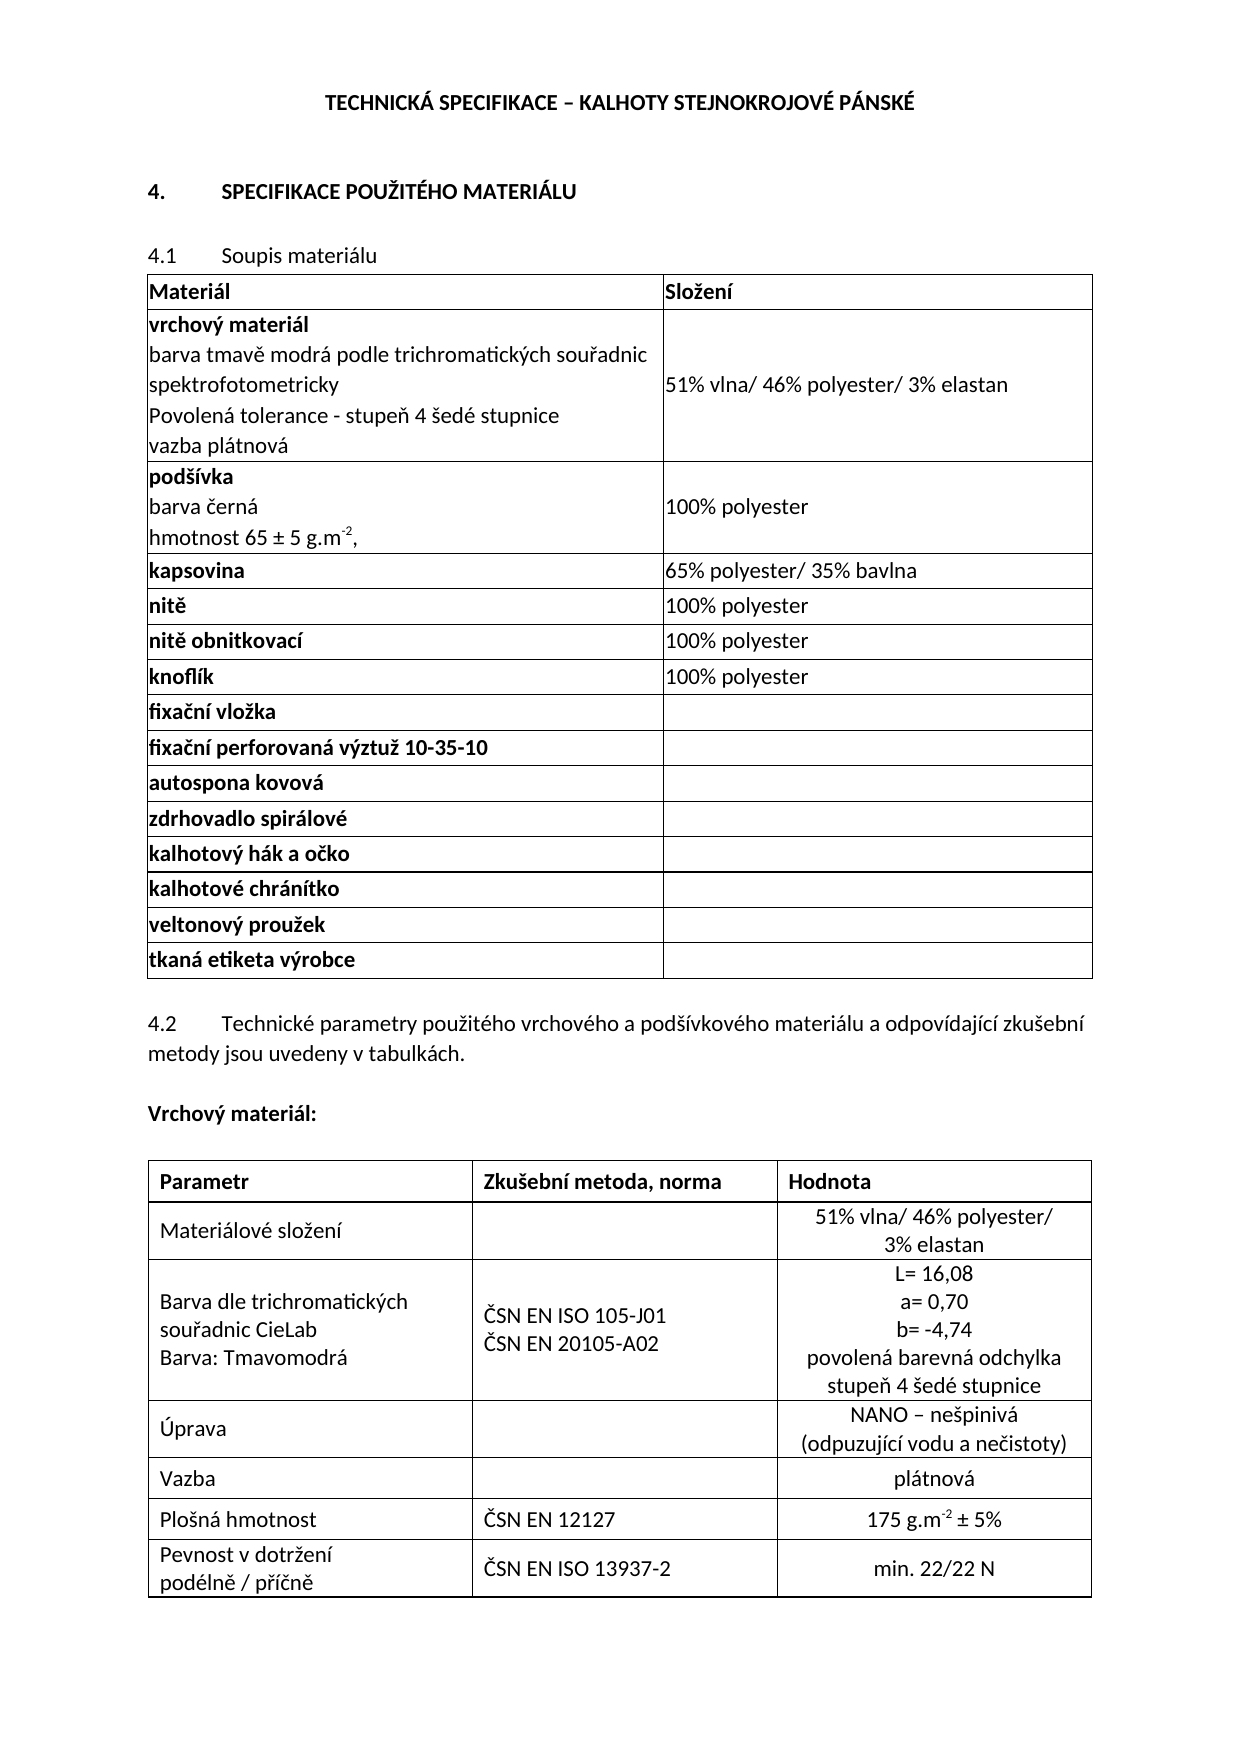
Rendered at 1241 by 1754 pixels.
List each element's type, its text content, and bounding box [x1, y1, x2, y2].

table_cell Úprava [149, 1401, 472, 1457]
table_cell autospona kovová [148, 766, 663, 801]
table_cell [664, 731, 1092, 765]
table_cell [664, 837, 1092, 871]
table_cell nitě obnitkovací [148, 625, 663, 659]
table_cell kalhotový hák a očko [148, 837, 663, 871]
table_cell zdrhovadlo spirálové [148, 802, 663, 836]
table_header Zkušební metoda, norma [473, 1161, 777, 1201]
table_header Hodnota [778, 1161, 1091, 1201]
table_cell Materiálové složení [149, 1203, 472, 1258]
table_cell nitě [148, 589, 663, 623]
table_cell kalhotové chránítko [148, 873, 663, 907]
list Soupis materiálu [148, 242, 1092, 269]
list SPECIFIKACE POUŽITÉHO MATERIÁLU [148, 177, 1092, 205]
table_header Materiál [148, 275, 663, 309]
table_header Parametr [149, 1161, 472, 1201]
table_cell [473, 1401, 777, 1457]
table_cell 100% polyester [664, 589, 1092, 623]
table_cell [473, 1458, 777, 1498]
table_header Složení [664, 275, 1092, 309]
table_cell 100% polyester [664, 660, 1092, 694]
table_cell plátnová [778, 1458, 1091, 1498]
table_cell [664, 695, 1092, 730]
table_cell [664, 908, 1092, 942]
table_cell 100% polyester [664, 625, 1092, 659]
table_cell [664, 873, 1092, 907]
table_cell Barva dle trichromatických souřadnic CieLab Barva: Tmavomodrá [149, 1260, 472, 1399]
table_cell 51% vlna/ 46% polyester/ 3% elastan [778, 1203, 1091, 1258]
table_cell 65% polyester/ 35% bavlna [664, 554, 1092, 588]
table_cell fixační vložka [148, 695, 663, 730]
table_cell Plošná hmotnost [149, 1499, 472, 1539]
table_cell 51% vlna/ 46% polyester/ 3% elastan [664, 310, 1092, 461]
table_cell vrchový materiál barva tmavě modrá podle trichromatických souřadnic spektrofotometricky Povolená tolerance - stupeň 4 šedé stupnice vazba plátnová [148, 310, 663, 461]
table_cell 175 g.m-2 ± 5% [778, 1499, 1091, 1539]
table_cell [473, 1203, 777, 1258]
text Vrchový materiál: [148, 1099, 1092, 1128]
table_cell tkaná etiketa výrobce [148, 943, 663, 978]
table_cell knoflík [148, 660, 663, 694]
table_cell [664, 802, 1092, 836]
table_cell veltonový proužek [148, 908, 663, 942]
table_cell NANO – nešpinivá (odpuzující vodu a nečistoty) [778, 1401, 1091, 1457]
table_cell fixační perforovaná výztuž 10-35-10 [148, 731, 663, 765]
table_cell L= 16,08 a= 0,70 b= -4,74 povolená barevná odchylka stupeň 4 šedé stupnice [778, 1260, 1091, 1399]
table_cell podšívka barva černá hmotnost 65 ± 5 g.m-2, [148, 462, 663, 553]
table_cell ČSN EN ISO 105-J01 ČSN EN 20105-A02 [473, 1260, 777, 1399]
table_cell ČSN EN 12127 [473, 1499, 777, 1539]
table_cell Pevnost v dotržení podélně / příčně [149, 1540, 472, 1596]
table_cell min. 22/22 N [778, 1540, 1091, 1596]
table_cell [664, 943, 1092, 978]
table_cell 100% polyester [664, 462, 1092, 553]
list Technické parametry použitého vrchového a podšívkového materiálu a odpovídající zkušební metody jsou uvedeny v tabulkách. [148, 1009, 1092, 1067]
table_cell Vazba [149, 1458, 472, 1498]
table_cell ČSN EN ISO 13937-2 [473, 1540, 777, 1596]
table_cell [664, 766, 1092, 801]
table_cell kapsovina [148, 554, 663, 588]
